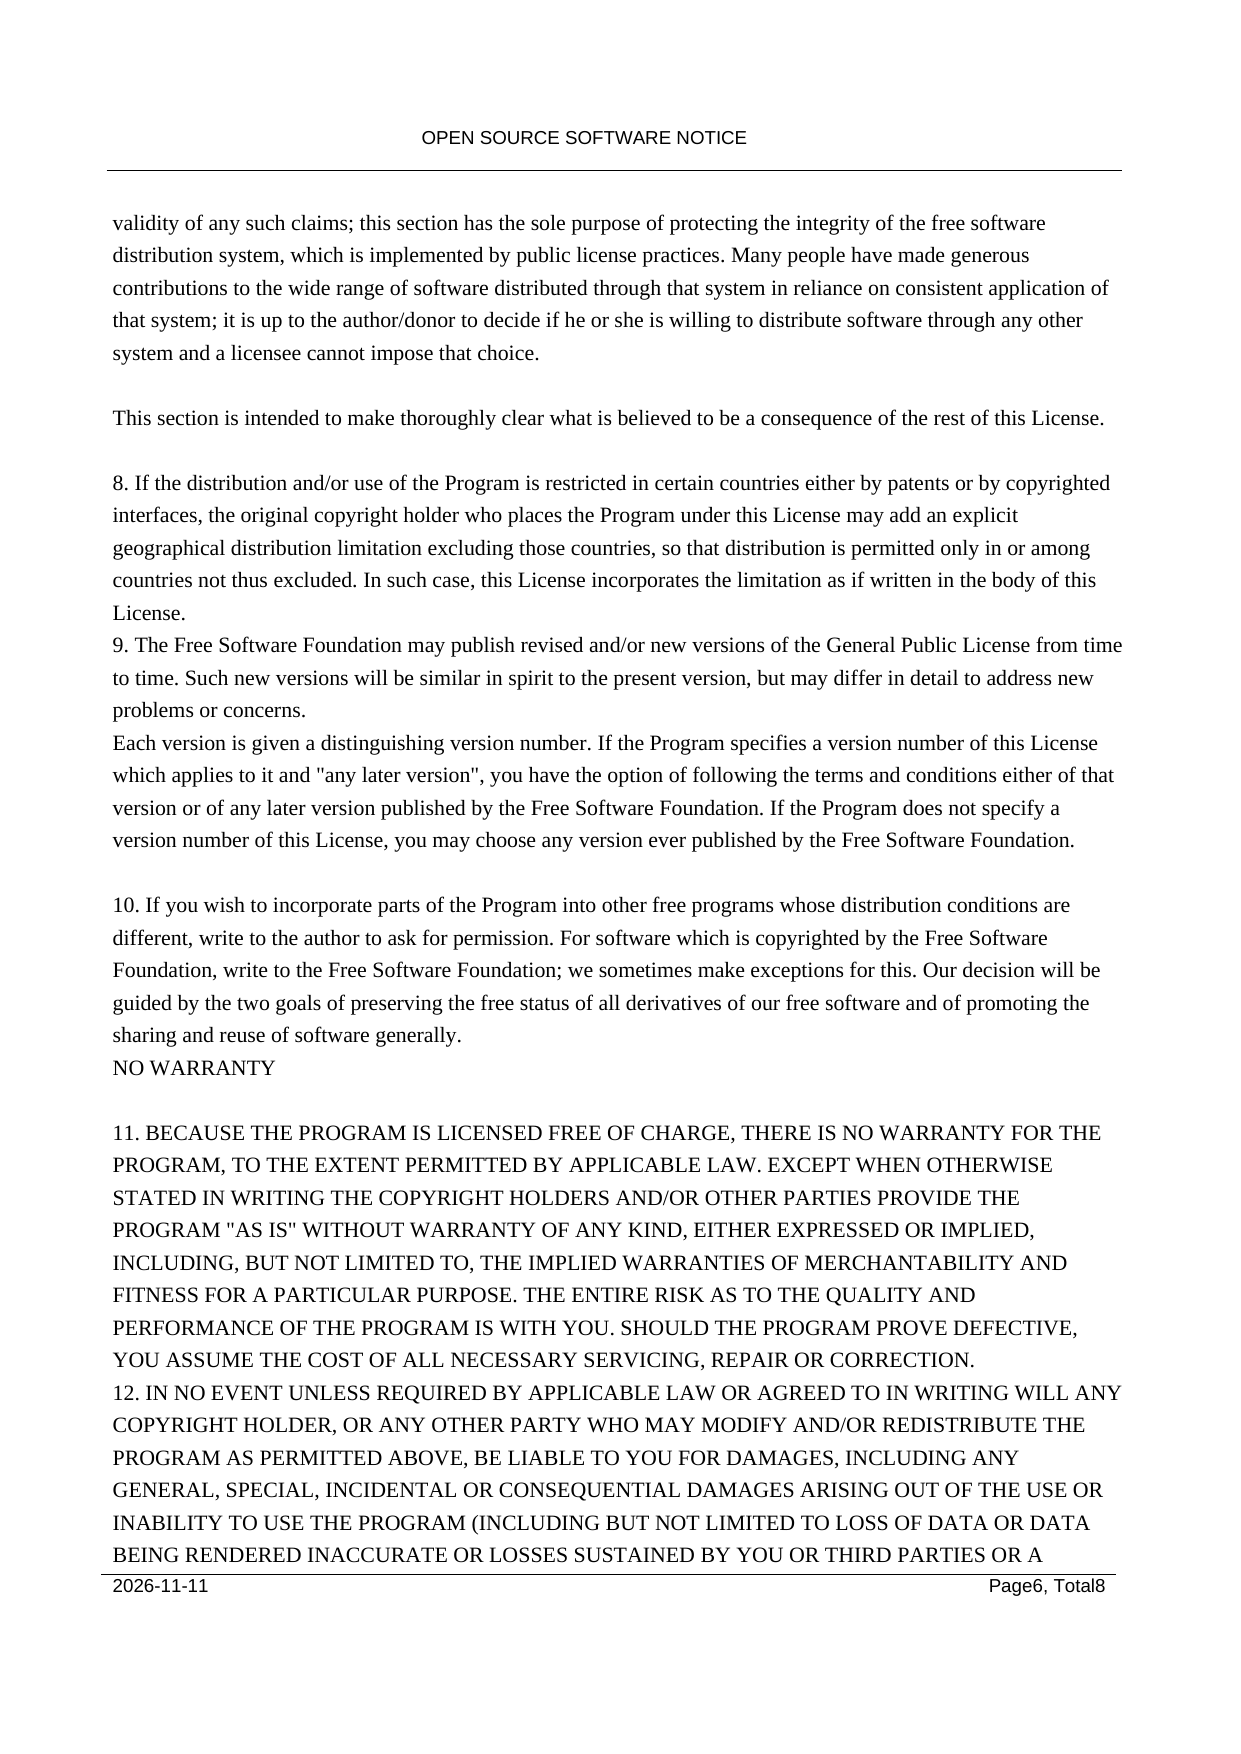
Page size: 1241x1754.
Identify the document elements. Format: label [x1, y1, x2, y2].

text [112, 206, 1128, 1571]
